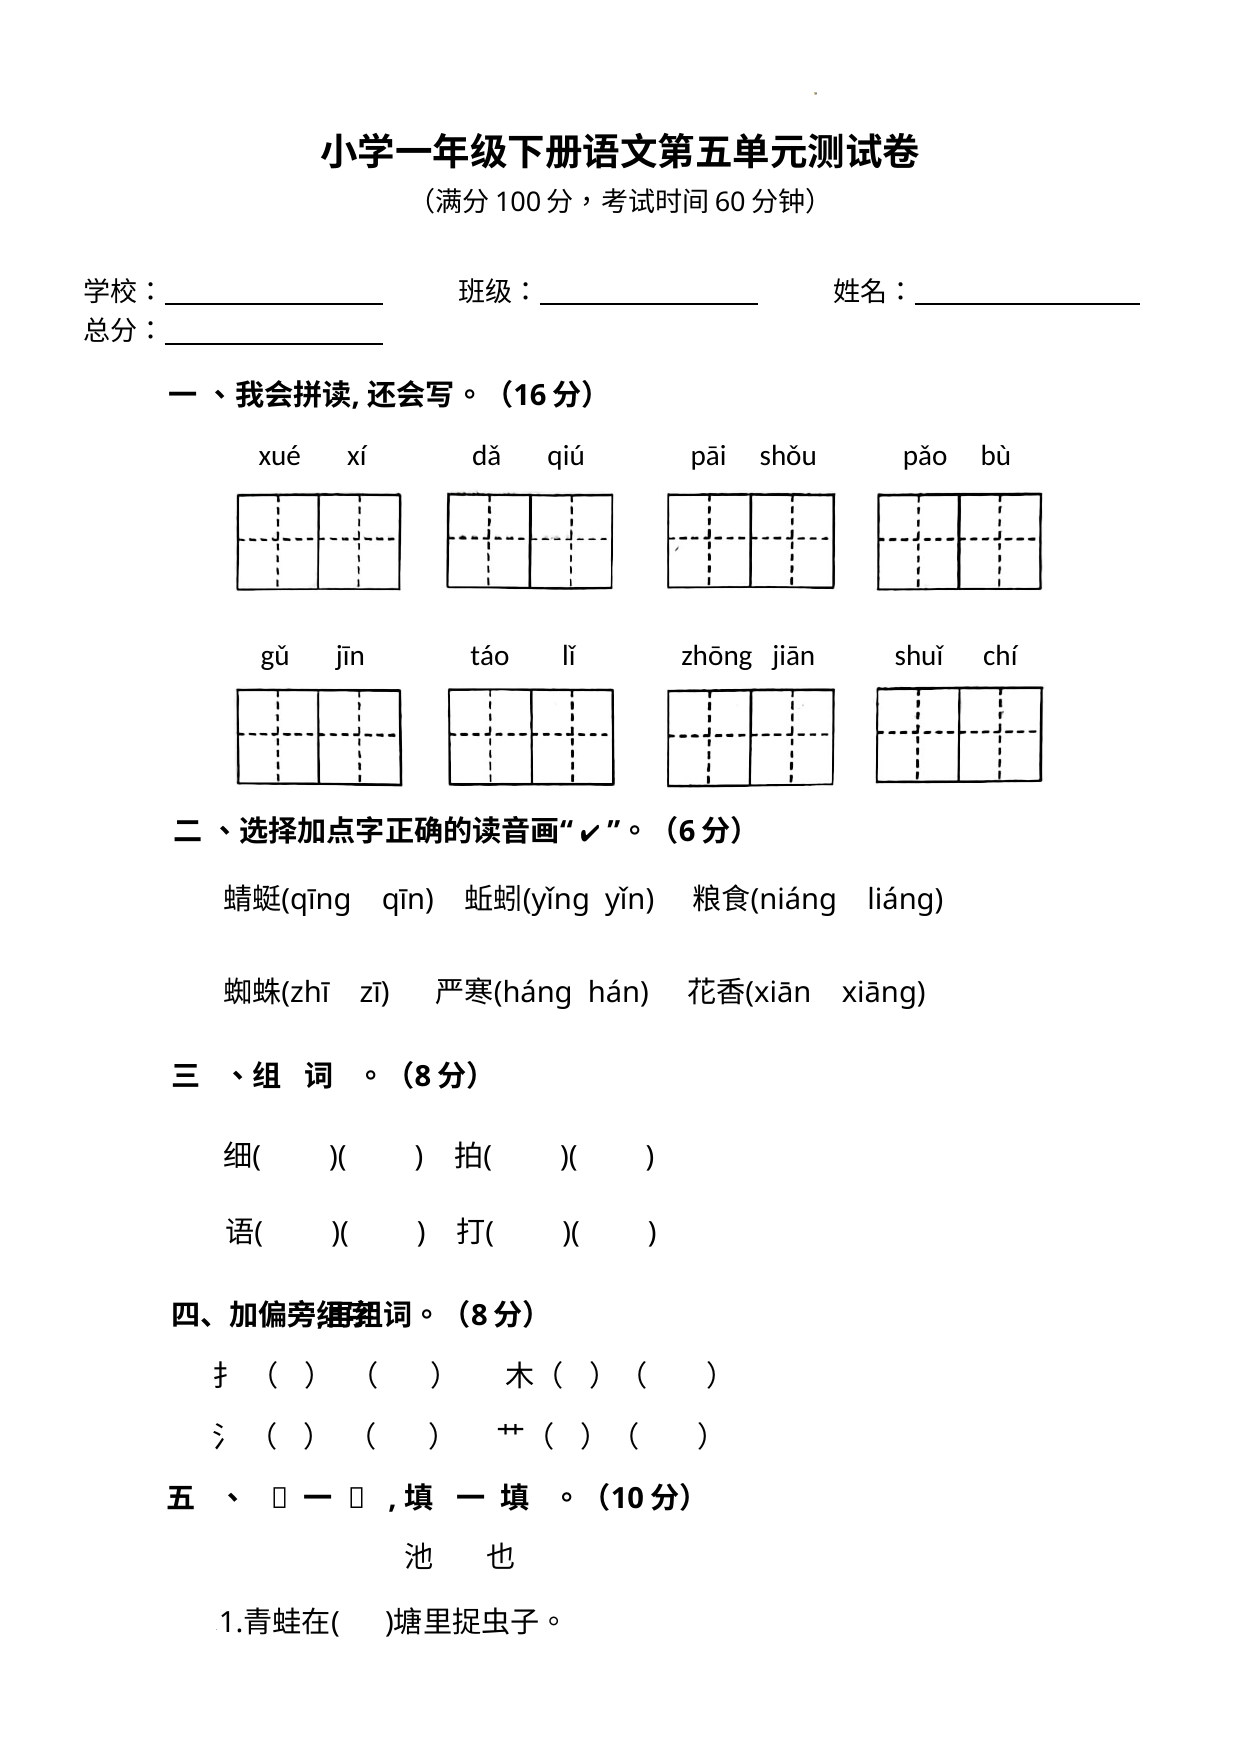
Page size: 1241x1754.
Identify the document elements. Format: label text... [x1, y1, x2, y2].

text 细( )( ) 拍( )( ) [223, 1135, 1157, 1175]
text 小学一年级下册语文第五单元测试卷 [83, 107, 1157, 180]
picture [872, 681, 1048, 786]
picture [231, 683, 404, 788]
text 蜘蛛(zhī zī) 严寒(háng hán) 花香(xiān xiāng) [223, 962, 1157, 1011]
text 二 、选择加点字正确的读音画“ ✔ ”。（6分） [173, 807, 1157, 850]
picture [443, 683, 617, 788]
picture [441, 487, 617, 592]
text 1.青蛙在( )塘里捉虫子。 [219, 1601, 1157, 1641]
text 语( )( ) 打( )( ) [225, 1211, 1157, 1251]
picture [662, 487, 838, 592]
text 氵 （ ） （ ） 艹（ ）（ ） [212, 1414, 1157, 1456]
text 蜻蜓(qīng qīn) 蚯蚓(yǐng yǐn) 粮食(niáng liáng) [223, 868, 1157, 918]
picture [662, 683, 838, 790]
text 池 也 [404, 1536, 1157, 1576]
text 一 、我会拼读, 还会写。（16分） [169, 371, 1157, 414]
text 五 、 选 一 选 , 填 一 填 。（10分） [167, 1475, 1157, 1517]
text 学校： 班级： 姓名： 总分： [83, 269, 1157, 348]
text （满分100分，考试时间60分钟） [83, 180, 1157, 219]
text 扌 （ ） （ ） 木（ ）（ ） [212, 1353, 1157, 1395]
picture [231, 487, 404, 594]
text 三 、组 词 。（8分） [171, 1053, 1157, 1095]
picture [872, 487, 1046, 594]
text 四、加偏旁组字,再组词。（8分） [171, 1292, 1157, 1334]
text gǔ jīn táo lǐ zhōng jiān shuǐ chí [260, 637, 1157, 672]
text xué xí dǎ qiú pāi shǒu pǎo bù [83, 437, 1157, 472]
